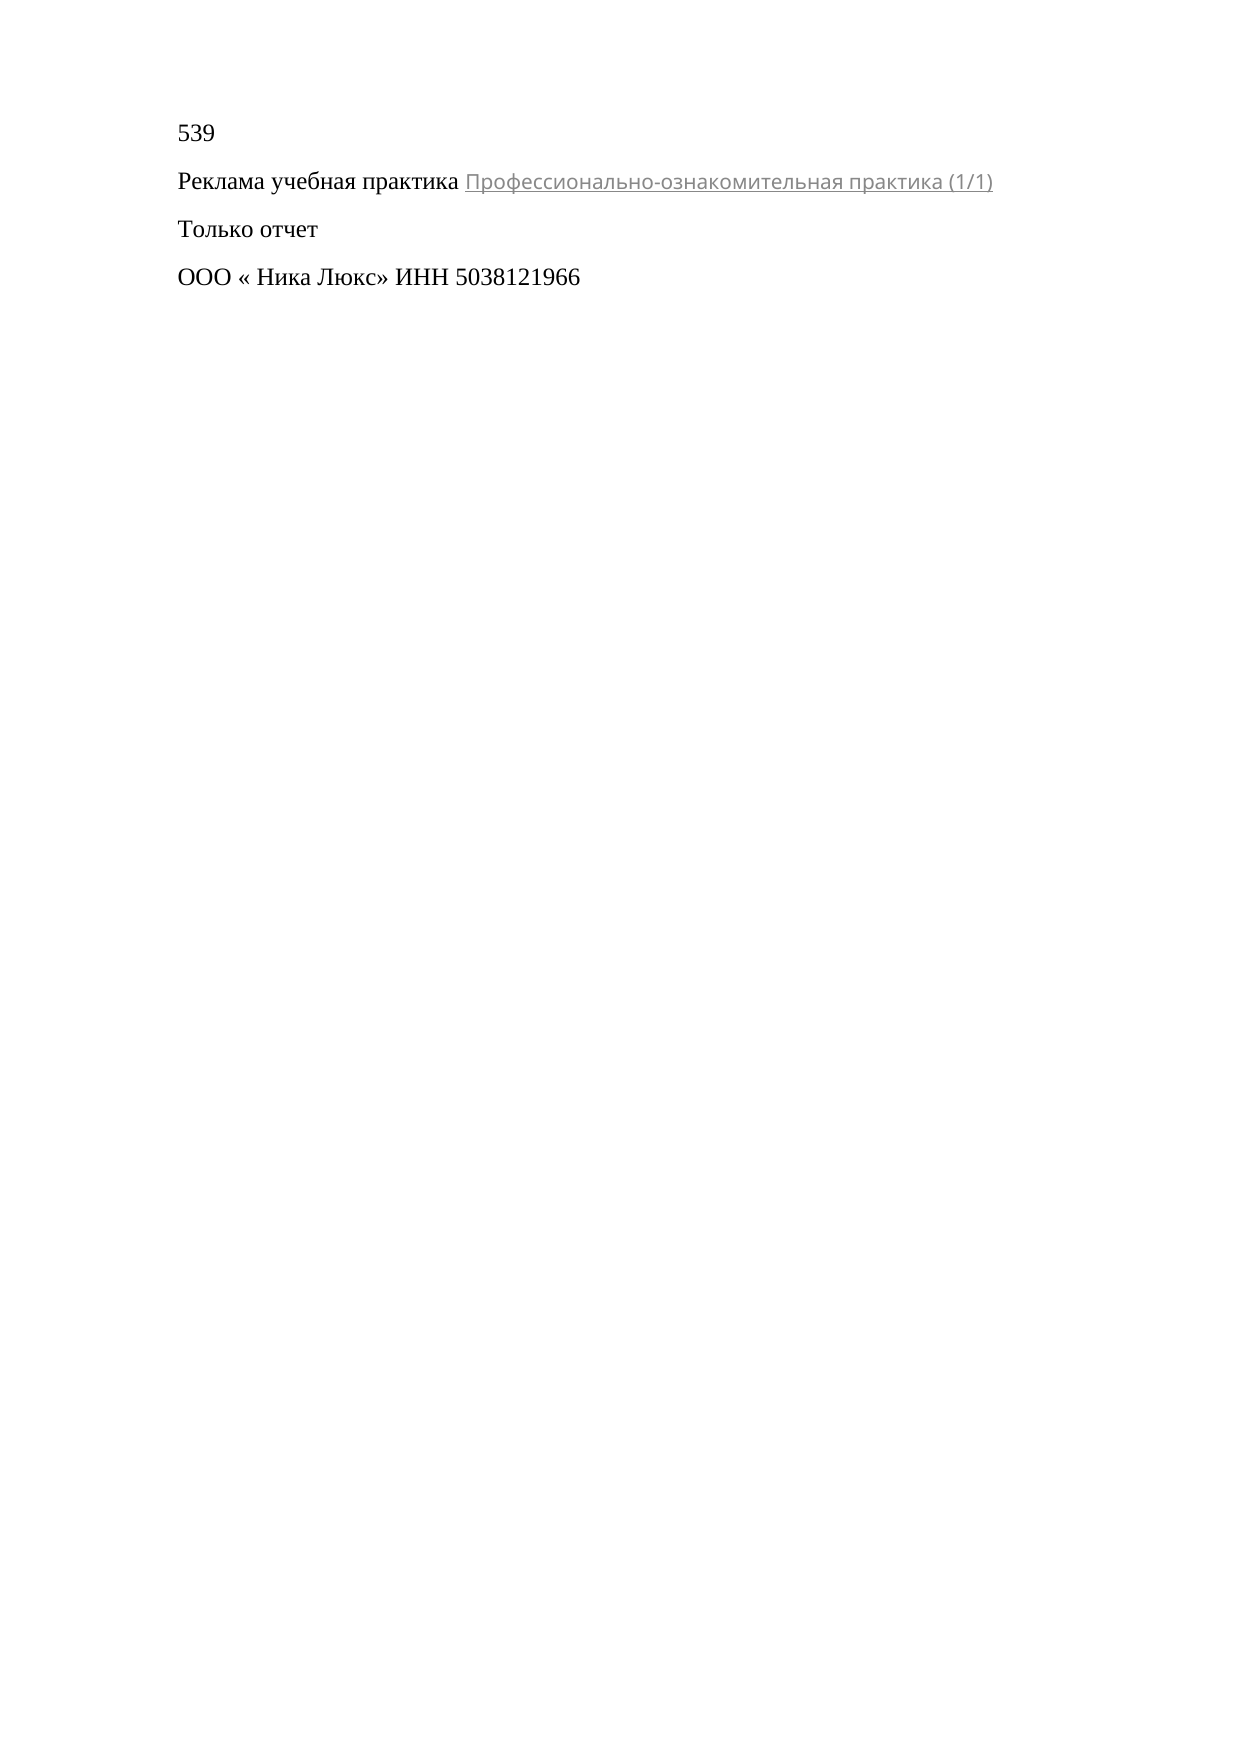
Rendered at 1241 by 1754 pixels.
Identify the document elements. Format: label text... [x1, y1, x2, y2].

text Реклама учебная практика Профессионально-ознакомительная практика (1/1) [177, 166, 1152, 195]
text Только отчет [177, 214, 1152, 243]
text ООО « Ника Люкс» ИНН 5038121966 [177, 262, 1152, 291]
text 539 [177, 118, 1152, 147]
